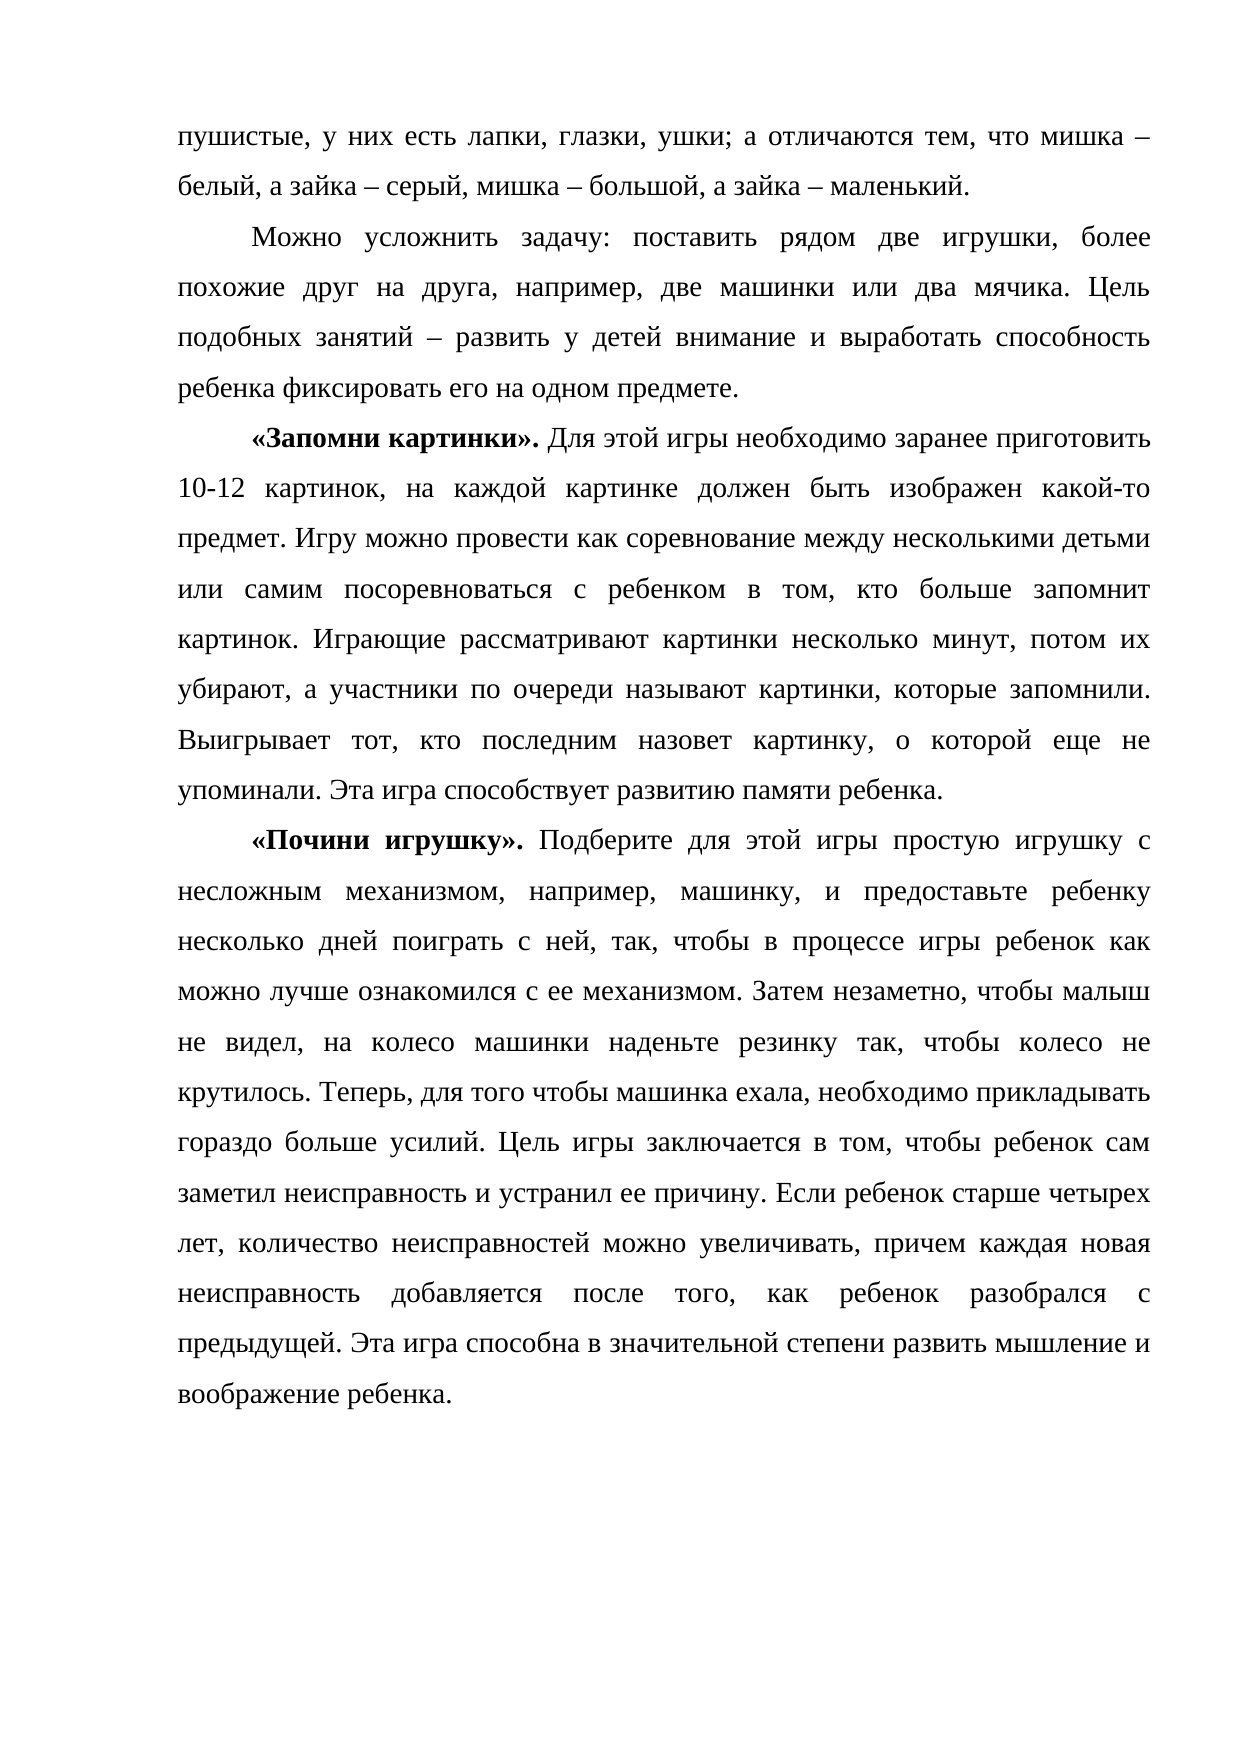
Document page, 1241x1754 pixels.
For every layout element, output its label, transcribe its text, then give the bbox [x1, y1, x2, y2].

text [177, 118, 1152, 202]
text «Почини игрушку». Подберите для этой игры простую игрушку с несложным механизмом, например, машинку, и предоставьте ребенку несколько дней поиграть с ней, так, чтобы в процессе игры ребенок как можно лучше ознакомился с ее механизмом. Затем незаметно, чтобы малыш не видел, на колесо машинки наденьте резинку так, чтобы колесо не крутилось. Теперь, для того чтобы машинка ехала, необходимо прикладывать гораздо больше усилий. Цель игры заключается в том, чтобы ребенок сам заметил неисправность и устранил ее причину. Если ребенок старше четырех лет, количество неисправностей можно увеличивать, причем каждая новая неисправность добавляется после того, как ребенок разобрался с предыдущей. Эта игра способна в значительной степени развить мышление и воображение ребенка. [177, 822, 1152, 1409]
text «Запомни картинки». Для этой игры необходимо заранее приготовить 10-12 картинок, на каждой картинке должен быть изображен какой-то предмет. Игру можно провести как соревнование между несколькими детьми или самим посоревноваться с ребенком в том, кто больше запомнит картинок. Играющие рассматривают картинки несколько минут, потом их убирают, а участники по очереди называют картинки, которые запомнили. Выигрывает тот, кто последним назовет картинку, о которой еще не упоминали. Эта игра способствует развитию памяти ребенка. [177, 420, 1152, 806]
text Можно усложнить задачу: поставить рядом две игрушки, более похожие друг на друга, например, две машинки или два мячика. Цель подобных занятий – развить у детей внимание и выработать способность ребенка фиксировать его на одном предмете. [177, 219, 1152, 403]
